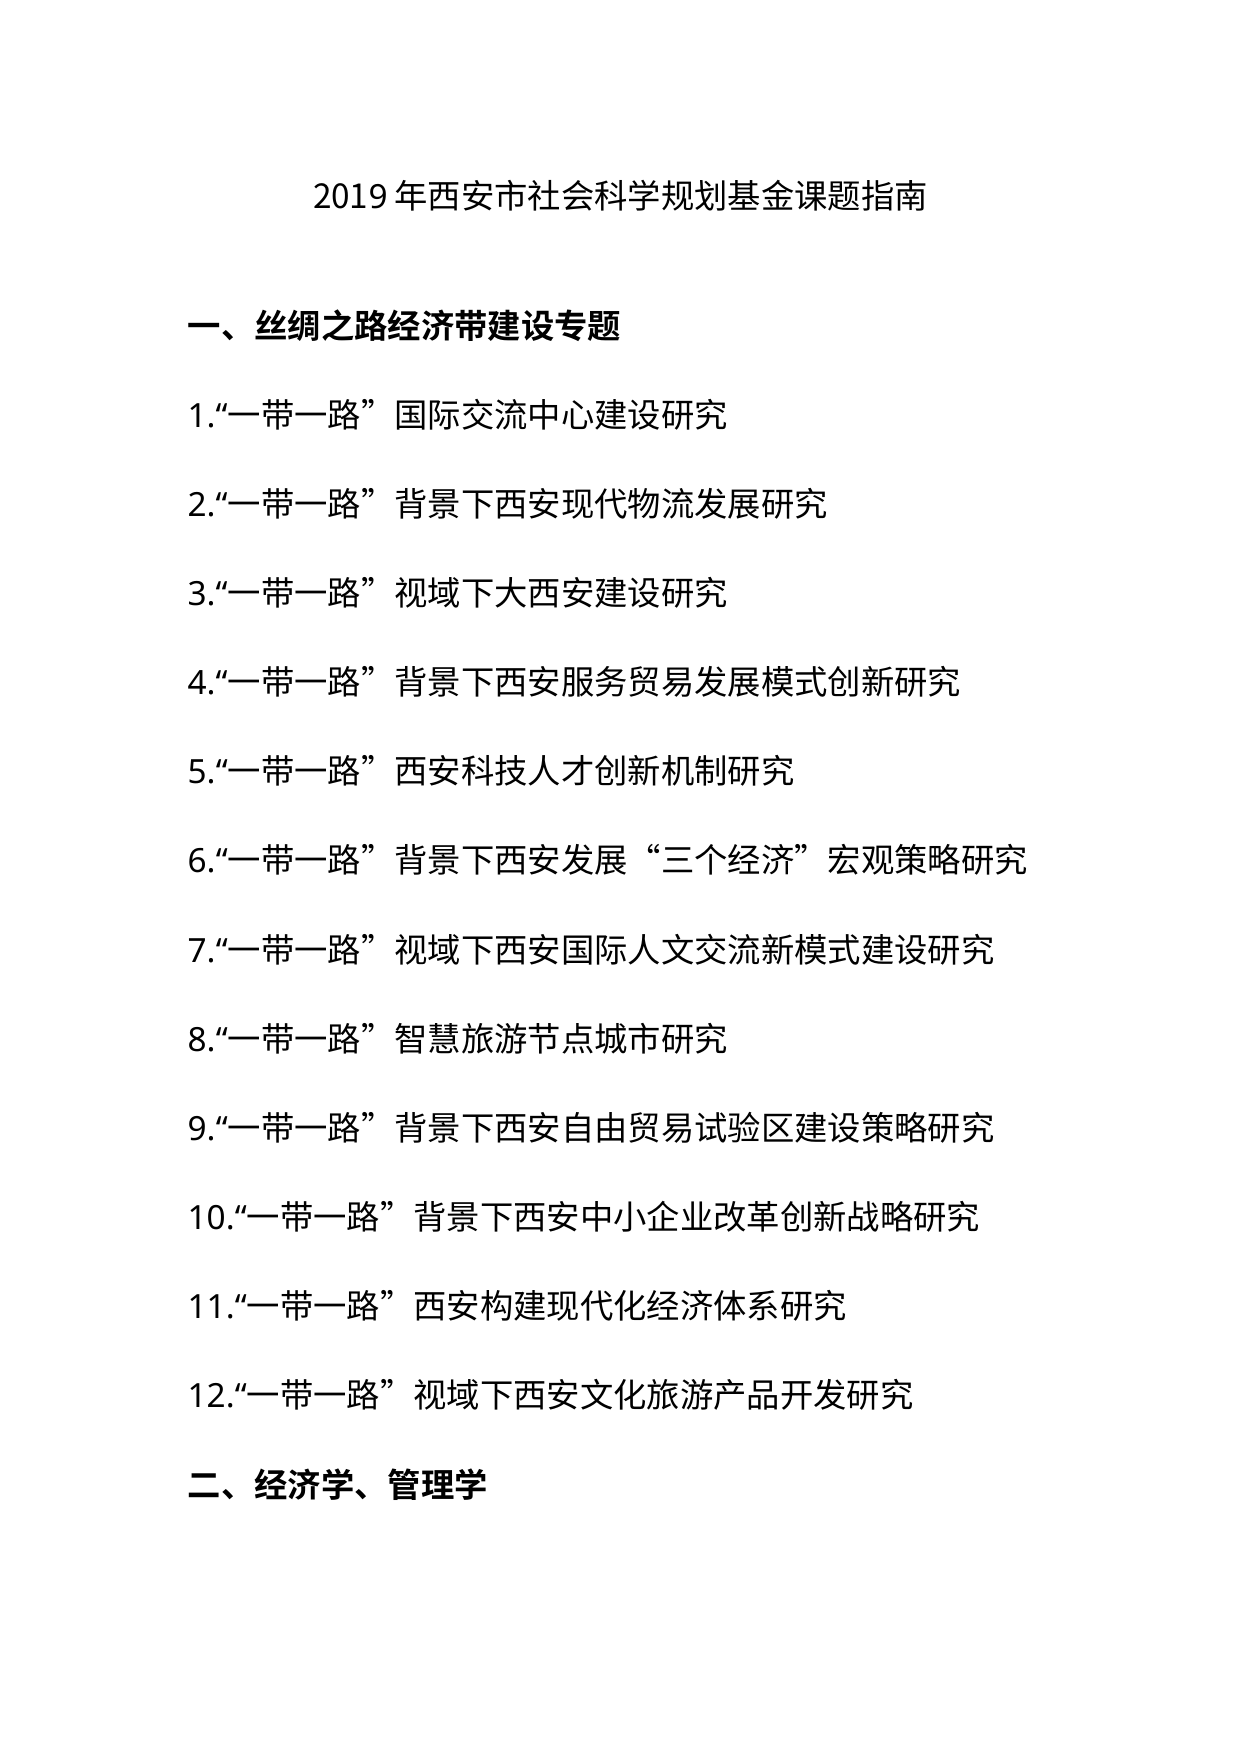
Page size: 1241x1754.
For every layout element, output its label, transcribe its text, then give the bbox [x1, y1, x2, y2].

text 1.“一带一路”国际交流中心建设研究 [187, 380, 1053, 445]
text 9.“一带一路”背景下西安自由贸易试验区建设策略研究 [187, 1093, 1053, 1158]
text 3.“一带一路”视域下大西安建设研究 [187, 558, 1053, 623]
list 丝绸之路经济带建设专题 [187, 291, 1053, 356]
text 12.“一带一路”视域下西安文化旅游产品开发研究 [187, 1361, 1053, 1426]
text 2.“一带一路”背景下西安现代物流发展研究 [187, 469, 1053, 534]
text 10.“一带一路”背景下西安中小企业改革创新战略研究 [187, 1183, 1053, 1248]
text 2019年西安市社会科学规划基金课题指南 [187, 162, 1053, 227]
text 7.“一带一路”视域下西安国际人文交流新模式建设研究 [187, 915, 1053, 980]
text 8.“一带一路”智慧旅游节点城市研究 [187, 1004, 1053, 1069]
text 5.“一带一路”西安科技人才创新机制研究 [187, 737, 1053, 802]
text 二、经济学、管理学 [187, 1450, 1053, 1515]
text 11.“一带一路”西安构建现代化经济体系研究 [187, 1272, 1053, 1337]
text 6.“一带一路”背景下西安发展“三个经济”宏观策略研究 [187, 826, 1053, 891]
text 4.“一带一路”背景下西安服务贸易发展模式创新研究 [187, 648, 1053, 713]
